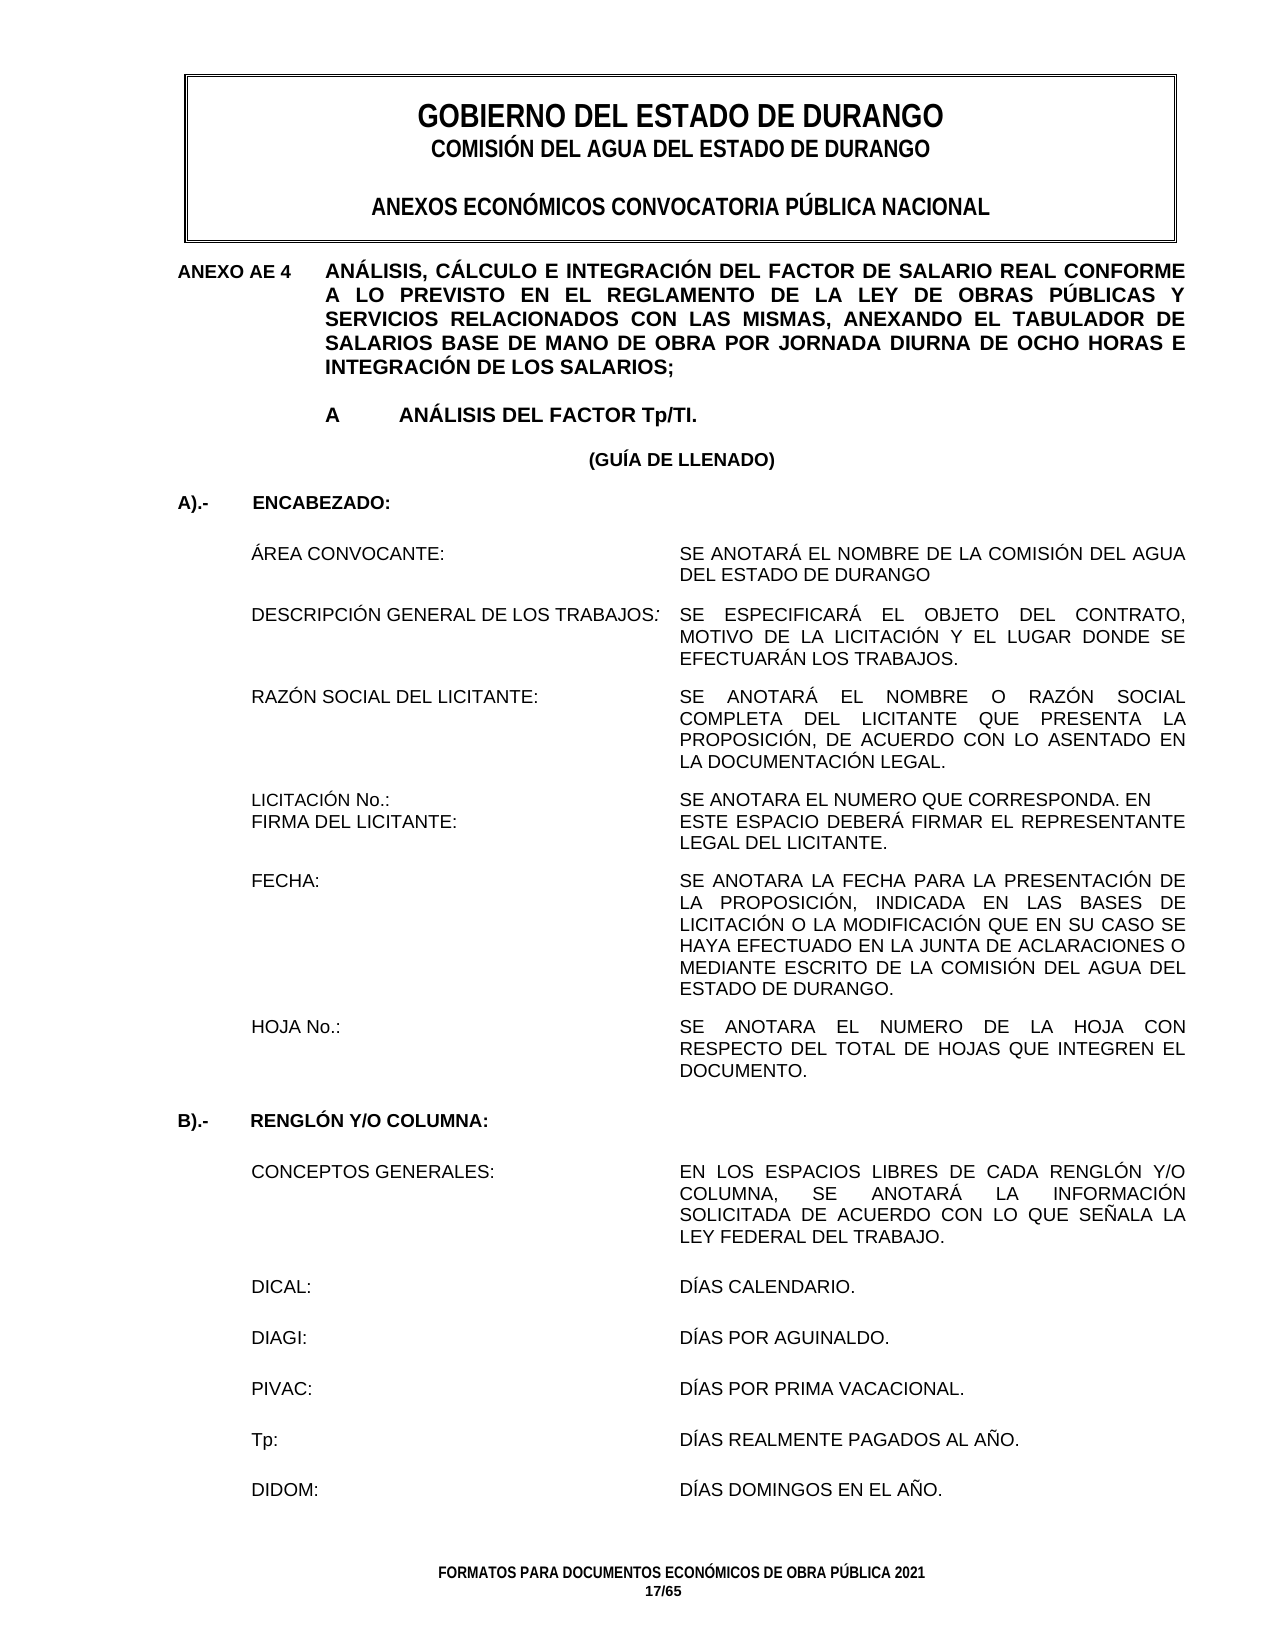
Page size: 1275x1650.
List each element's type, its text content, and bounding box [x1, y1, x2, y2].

text PIVAC: DÍAS POR PRIMA VACACIONAL. [251, 1378, 1186, 1399]
text DICAL: DÍAS CALENDARIO. [251, 1276, 1186, 1298]
text HOJA No.: SE ANOTARA EL NUMERO DE LA HOJA CON RESPECTO DEL TOTAL DE HOJAS QUE INTEGREN EL DOCUMENTO. [251, 1016, 1186, 1081]
text DIDOM: DÍAS DOMINGOS EN EL AÑO. [251, 1479, 1186, 1501]
text Tp: DÍAS REALMENTE PAGADOS AL AÑO. [251, 1428, 1186, 1450]
text ÁREA CONVOCANTE: SE ANOTARÁ EL NOMBRE DE LA COMISIÓN DEL AGUA DEL ESTADO DE DURANGO [251, 542, 1186, 586]
text FECHA: SE ANOTARA LA FECHA PARA LA PRESENTACIÓN DE LA PROPOSICIÓN, INDICADA EN LAS BASES DE LICITACIÓN O LA MODIFICACIÓN QUE EN SU CASO SE HAYA EFECTUADO EN LA JUNTA DE ACLARACIONES O MEDIANTE ESCRITO DE LA COMISIÓN DEL AGUA DEL ESTADO DE DURANGO. [251, 870, 1186, 1000]
text FIRMA DEL LICITANTE: ESTE ESPACIO DEBERÁ FIRMAR EL REPRESENTANTE LEGAL DEL LICITANTE. [251, 811, 1186, 854]
text DESCRIPCIÓN GENERAL DE LOS TRABAJOS: SE ESPECIFICARÁ EL OBJETO DEL CONTRATO, MOTIVO DE LA LICITACIÓN Y EL LUGAR DONDE SE EFECTUARÁN LOS TRABAJOS. [251, 602, 1186, 669]
text B).- RENGLÓN Y/O COLUMNA: [177, 1110, 1111, 1132]
text LICITACIÓN No.: SE ANOTARA EL NUMERO QUE CORRESPONDA. EN [251, 789, 1186, 811]
text CONCEPTOS GENERALES: EN LOS ESPACIOS LIBRES DE CADA RENGLÓN Y/O COLUMNA, SE ANOTARÁ LA INFORMACIÓN SOLICITADA DE ACUERDO CON LO QUE SEÑALA LA LEY FEDERAL DEL TRABAJO. [251, 1161, 1186, 1247]
text RAZÓN SOCIAL DEL LICITANTE: SE ANOTARÁ EL NOMBRE O RAZÓN SOCIAL COMPLETA DEL LICITANTE QUE PRESENTA LA PROPOSICIÓN, DE ACUERDO CON LO ASENTADO EN LA DOCUMENTACIÓN LEGAL. [251, 686, 1186, 772]
text A).- ENCABEZADO: [177, 492, 1111, 513]
text DIAGI: DÍAS POR AGUINALDO. [251, 1327, 1186, 1349]
